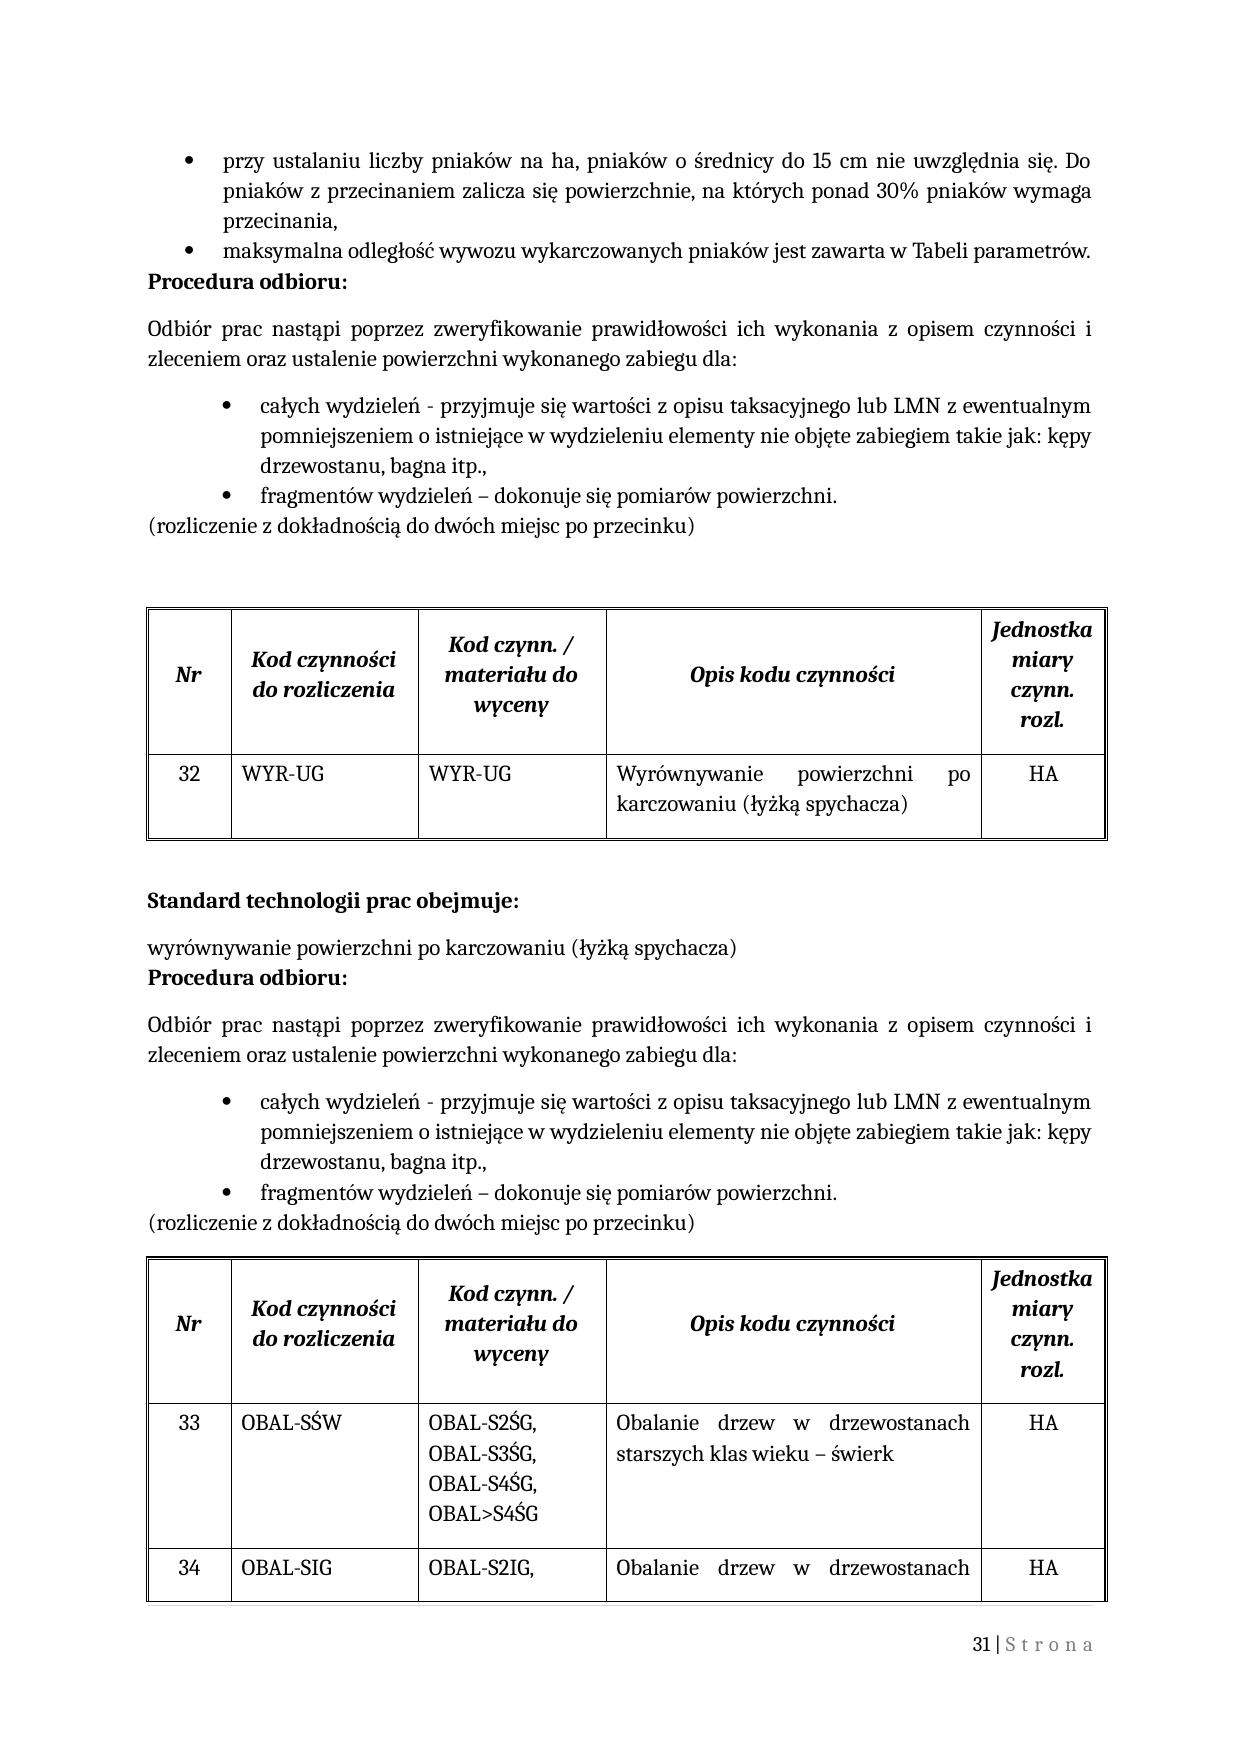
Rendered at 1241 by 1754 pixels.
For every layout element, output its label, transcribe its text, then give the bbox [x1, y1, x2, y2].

text Procedura odbioru: [148, 965, 1093, 991]
table_header Kod czynn. / materiału do wyceny [419, 1260, 606, 1403]
table_header Opis kodu czynności [607, 1260, 981, 1403]
table_cell WYR-UG [419, 755, 606, 838]
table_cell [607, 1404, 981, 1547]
table_header Kod czynn. / materiału do wyceny [419, 610, 606, 753]
table_cell 32 [149, 755, 231, 838]
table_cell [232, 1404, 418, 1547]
table_header Nr [149, 610, 231, 753]
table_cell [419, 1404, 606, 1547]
list całych wydzieleń - przyjmuje się wartości z opisu taksacyjnego lub LMN z ewentualnym pomniejszeniem o istniejące w wydzieleniu elementy nie objęte zabiegiem takie jak: kępy drzewostanu, bagna itp., [223, 1089, 1093, 1175]
table_header Jednostka miary czynn. rozl. [982, 1260, 1104, 1403]
list fragmentów wydzieleń – dokonuje się pomiarów powierzchni. [223, 483, 1093, 509]
text (rozliczenie z dokładnością do dwóch miejsc po przecinku) [148, 513, 1093, 539]
table_header Opis kodu czynności [607, 610, 981, 753]
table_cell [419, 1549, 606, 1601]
table_header Nr [149, 1260, 231, 1403]
list całych wydzieleń - przyjmuje się wartości z opisu taksacyjnego lub LMN z ewentualnym pomniejszeniem o istniejące w wydzieleniu elementy nie objęte zabiegiem takie jak: kępy drzewostanu, bagna itp., [223, 392, 1093, 479]
list fragmentów wydzieleń – dokonuje się pomiarów powierzchni. [223, 1179, 1093, 1206]
list maksymalna odległość wywozu wykarczowanych pniaków jest zawarta w Tabeli parametrów. [185, 238, 1093, 264]
text Procedura odbioru: [148, 268, 1093, 295]
text Standard technologii prac obejmuje: [148, 888, 1093, 914]
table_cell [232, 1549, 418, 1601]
table_cell WYR-UG [232, 755, 418, 838]
table_header Kod czynności do rozliczenia [232, 1260, 418, 1403]
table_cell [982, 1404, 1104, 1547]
table_cell 33 [149, 1404, 231, 1547]
table_cell HA [982, 755, 1104, 838]
table_header Kod czynności do rozliczenia [232, 610, 418, 753]
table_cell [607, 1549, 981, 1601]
text (rozliczenie z dokładnością do dwóch miejsc po przecinku) [148, 1209, 1093, 1236]
text Odbiór prac nastąpi poprzez zweryfikowanie prawidłowości ich wykonania z opisem czynności i zleceniem oraz ustalenie powierzchni wykonanego zabiegu dla: [148, 315, 1093, 372]
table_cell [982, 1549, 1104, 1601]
text Odbiór prac nastąpi poprzez zweryfikowanie prawidłowości ich wykonania z opisem czynności i zleceniem oraz ustalenie powierzchni wykonanego zabiegu dla: [148, 1012, 1093, 1068]
text wyrównywanie powierzchni po karczowaniu (łyżką spychacza) [148, 934, 1093, 961]
table_header Jednostka miary czynn. rozl. [982, 610, 1104, 753]
table_cell Wyrównywanie powierzchni po karczowaniu (łyżką spychacza) [607, 755, 981, 838]
list przy ustalaniu liczby pniaków na ha, pniaków o średnicy do 15 cm nie uwzględnia się. Do pniaków z przecinaniem zalicza się powierzchnie, na których ponad 30% pniaków wymaga przecinania, [185, 148, 1093, 234]
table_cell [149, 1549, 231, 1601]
